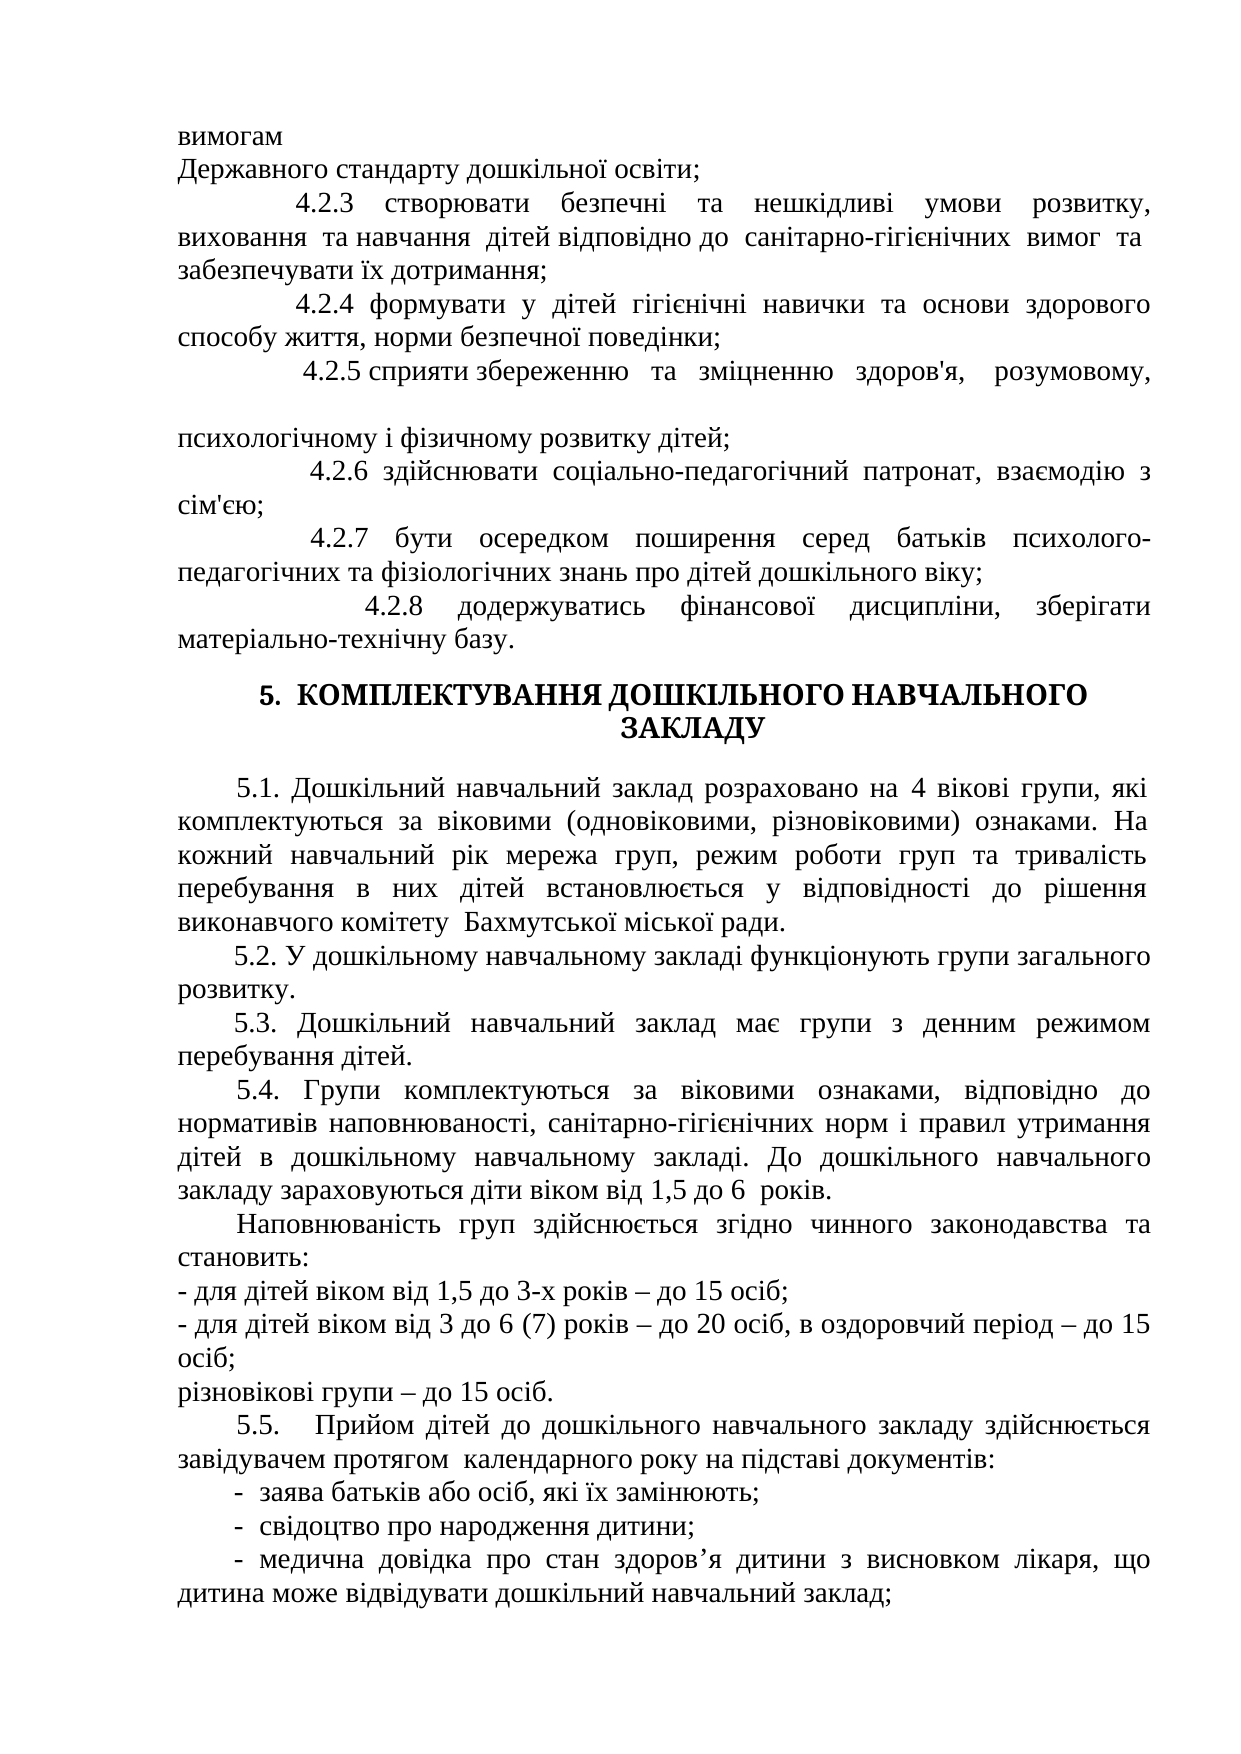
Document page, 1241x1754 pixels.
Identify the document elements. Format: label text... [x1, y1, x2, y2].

text 4.2.8 додержуватись фінансової дисципліни, зберігати матеріально-технічну базу. [177, 588, 1152, 655]
subtitle КОМПЛЕКТУВАННЯ ДОШКІЛЬНОГО НАВЧАЛЬНОГО ЗАКЛАДУ [196, 679, 1152, 746]
text 4.2.5 сприяти збереженню та зміцненню здоров'я, розумовому, психологічному і фізичному розвитку дітей; [177, 353, 1152, 453]
text 4.2.6 здійснювати соціально-педагогічний патронат, взаємодію з сім'єю; [177, 453, 1152, 521]
list свідоцтво про народження дитини; [177, 1508, 1152, 1541]
text 4.2.7 бути осередком поширення серед батьків психолого-педагогічних та фізіологічних знань про дітей дошкільного віку; [177, 521, 1152, 588]
text - для дітей віком від 3 до 6 (7) років – до 20 осіб, в оздоровчий період – до 15 осіб; [177, 1307, 1152, 1374]
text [177, 118, 1152, 185]
text різновікові групи – до 15 осіб. [177, 1374, 1152, 1407]
text 5.2. У дошкільному навчальному закладі функціонують групи загального розвитку. [177, 938, 1152, 1005]
text 5.3. Дошкільний навчальний заклад має групи з денним режимом перебування дітей. [177, 1005, 1152, 1072]
text 4.2.4 формувати у дітей гігієнічні навички та основи здорового способу життя, норми безпечної поведінки; [177, 286, 1152, 353]
text 4.2.3 створювати безпечні та нешкідливі умови розвитку, виховання та навчання дітей відповідно до санітарно-гігієнічних вимог та забезпечувати їх дотримання; [177, 185, 1152, 286]
text 5.1. Дошкільний навчальний заклад розраховано на 4 вікові групи, які комплектуються за віковими (одновіковими, різновіковими) ознаками. На кожний навчальний рік мережа груп, режим роботи груп та тривалість перебування в них дітей встановлюється у відповідності до рішення виконавчого комітету Бахмутської міської ради. [177, 770, 1148, 938]
text 5.4. Групи комплектуються за віковими ознаками, відповідно до нормативів наповнюваності, санітарно-гігієнічних норм і правил утримання дітей в дошкільному навчальному закладі. До дошкільного навчального закладу зараховуються діти віком від 1,5 до 6 років. [177, 1072, 1152, 1206]
list заява батьків або осіб, які їх замінюють; [177, 1474, 1152, 1508]
text - для дітей віком від 1,5 до 3-х років – до 15 осіб; [177, 1273, 1152, 1307]
text Наповнюваність груп здійснюється згідно чинного законодавства та становить: [177, 1206, 1152, 1273]
list медична довідка про стан здоров’я дитини з висновком лікаря, що дитина може відвідувати дошкільний навчальний заклад; [177, 1541, 1152, 1608]
text 5.5. Прийом дітей до дошкільного навчального закладу здійснюється завідувачем протягом календарного року на підставі документів: [177, 1407, 1152, 1474]
